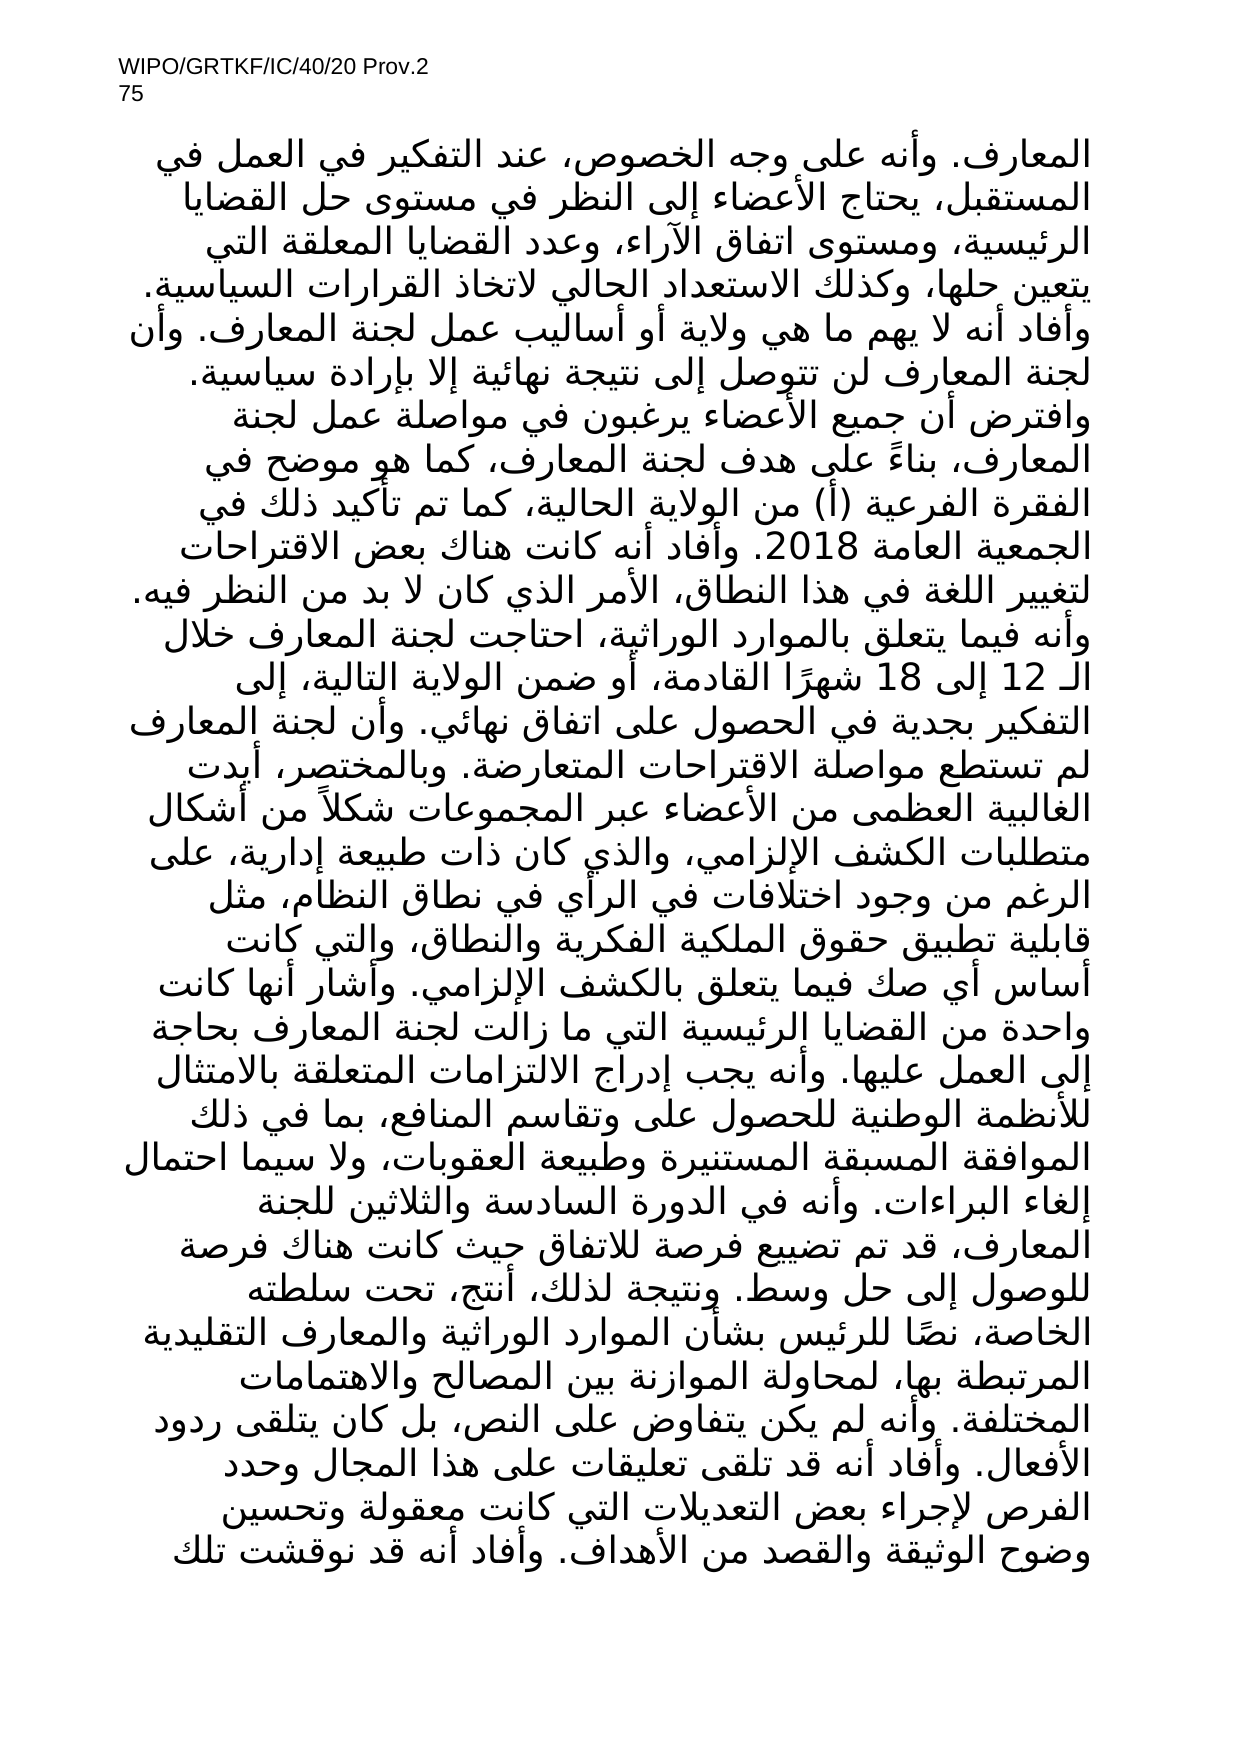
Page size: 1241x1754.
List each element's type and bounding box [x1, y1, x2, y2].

text [118, 132, 1092, 1572]
